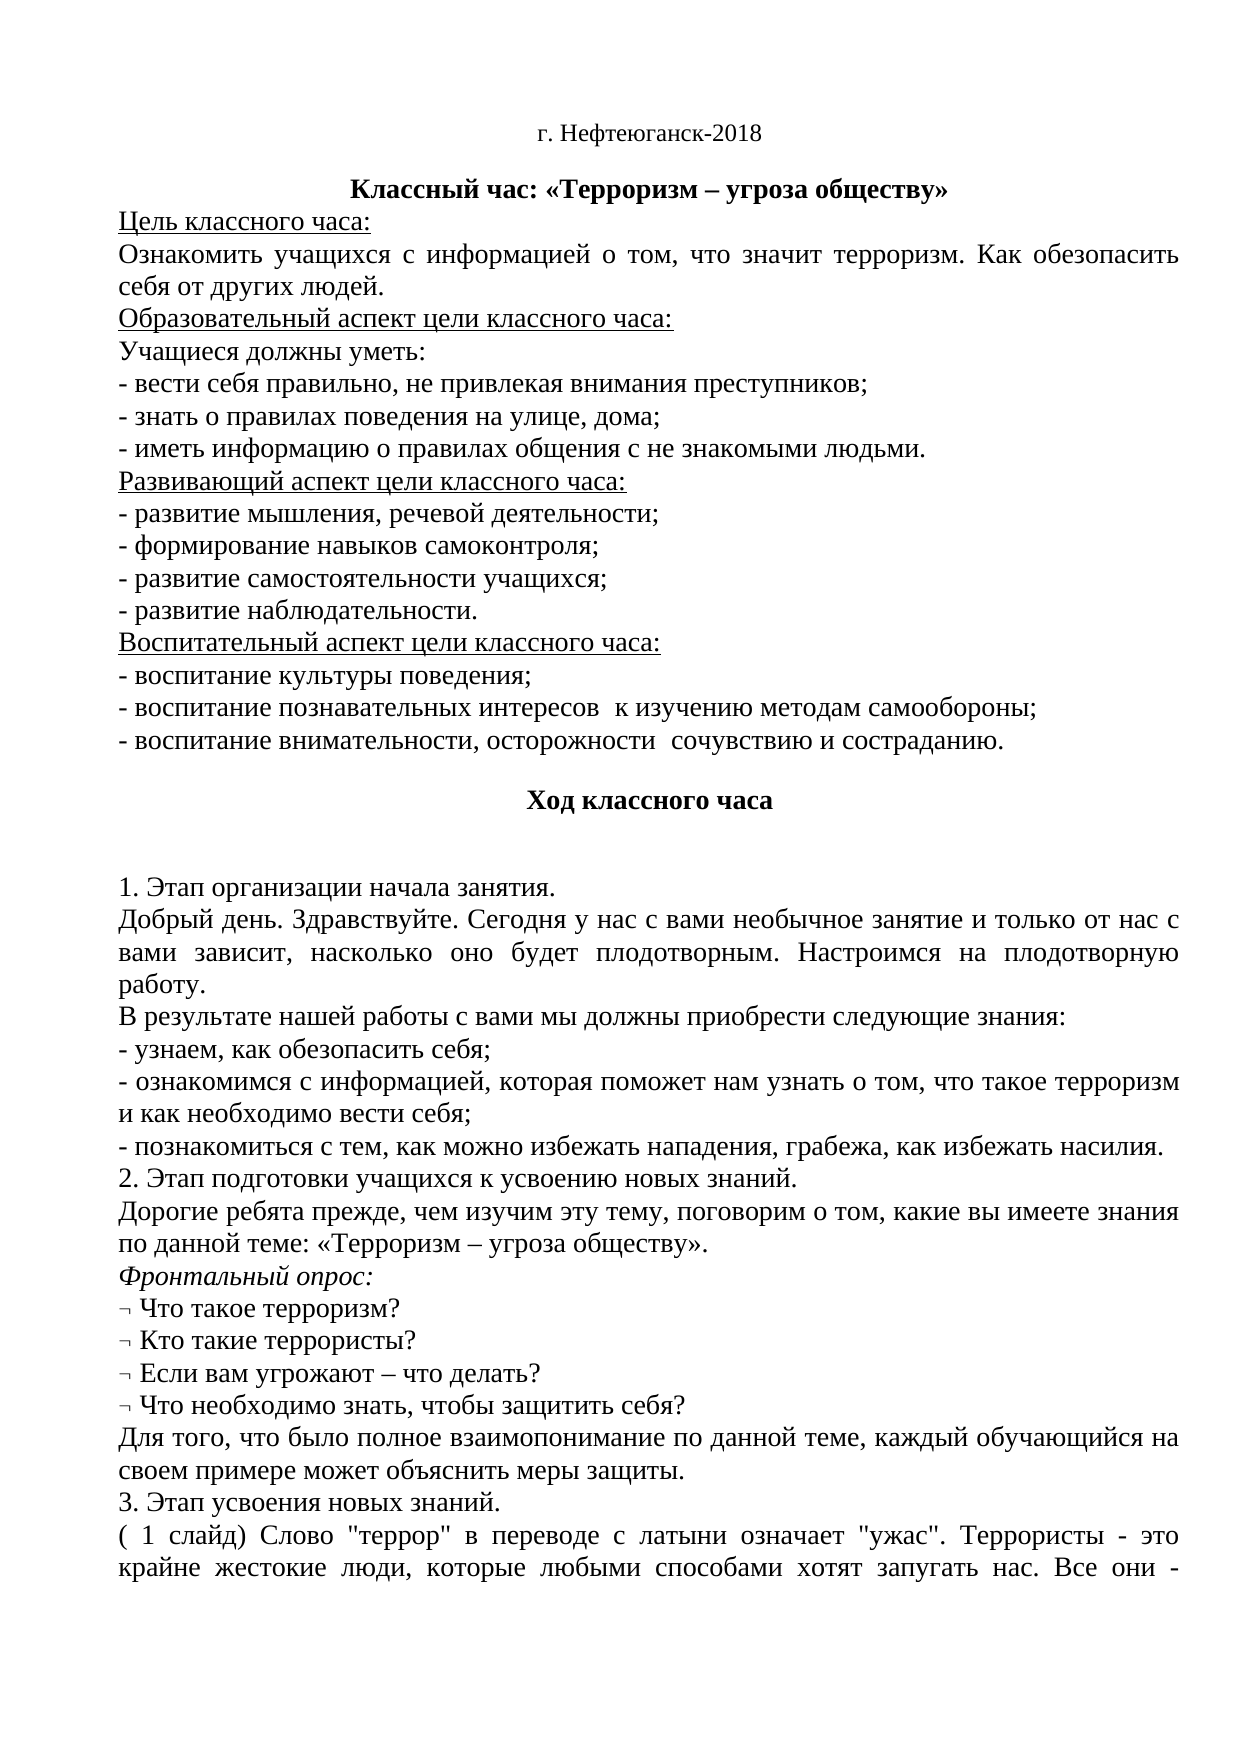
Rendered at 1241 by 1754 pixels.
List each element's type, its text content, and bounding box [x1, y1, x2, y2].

text - ознакомимся с информацией, которая поможет нам узнать о том, что такое терроризм и как необходимо вести себя; [118, 1064, 1181, 1129]
text Классный час: «Терроризм – угроза обществу» [118, 172, 1181, 204]
text В результате нашей работы с вами мы должны приобрести следующие знания: [118, 999, 1181, 1032]
text Воспитательный аспект цели классного часа: [118, 626, 1181, 658]
text - развитие самостоятельности учащихся; [118, 561, 1181, 593]
text Что такое терроризм? [118, 1291, 1181, 1323]
text Ознакомить учащихся с информацией о том, что значит терроризм. Как обезопасить себя от других людей. [118, 237, 1181, 302]
text - вести себя правильно, не привлекая внимания преступников; [118, 366, 1181, 399]
text Образовательный аспект цели классного часа: [118, 302, 1181, 334]
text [118, 1518, 1181, 1582]
text Добрый день. Здравствуйте. Сегодня у нас с вами необычное занятие и только от нас с вами зависит, насколько оно будет плодотворным. Настроимся на плодотворную работу. [118, 902, 1181, 999]
text Если вам угрожают – что делать? [118, 1356, 1181, 1388]
text - иметь информацию о правилах общения с не знакомыми людьми. [118, 431, 1181, 463]
text - узнаем, как обезопасить себя; [118, 1032, 1181, 1064]
text Что необходимо знать, чтобы защитить себя? [118, 1388, 1181, 1421]
text - формирование навыков самоконтроля; [118, 528, 1181, 561]
text Учащиеся должны уметь: [118, 334, 1181, 366]
text Цель классного часа: [118, 204, 1181, 237]
text г. Нефтеюганск-2018 [118, 118, 1181, 147]
text Для того, что было полное взаимопонимание по данной теме, каждый обучающийся на своем примере может объяснить меры защиты. [118, 1421, 1181, 1485]
text - воспитание внимательности, осторожности сочувствию и состраданию. [118, 723, 1181, 755]
text - воспитание познавательных интересов к изучению методам самообороны; [118, 690, 1181, 723]
text Ход классного часа [118, 783, 1181, 816]
text - развитие наблюдательности. [118, 593, 1181, 626]
text 2. Этап подготовки учащихся к усвоению новых знаний. [118, 1161, 1181, 1194]
text - знать о правилах поведения на улице, дома; [118, 399, 1181, 431]
text - познакомиться с тем, как можно избежать нападения, грабежа, как избежать насилия. [118, 1129, 1181, 1161]
text 3. Этап усвоения новых знаний. [118, 1485, 1181, 1518]
text Развивающий аспект цели классного часа: [118, 463, 1181, 496]
text Кто такие террористы? [118, 1323, 1181, 1356]
text - воспитание культуры поведения; [118, 658, 1181, 690]
text Дорогие ребята прежде, чем изучим эту тему, поговорим о том, какие вы имеете знания по данной теме: «Терроризм – угроза обществу». [118, 1194, 1181, 1258]
text Фронтальный опрос: [118, 1258, 1181, 1291]
text - развитие мышления, речевой деятельности; [118, 496, 1181, 528]
text 1. Этап организации начала занятия. [118, 870, 1181, 902]
